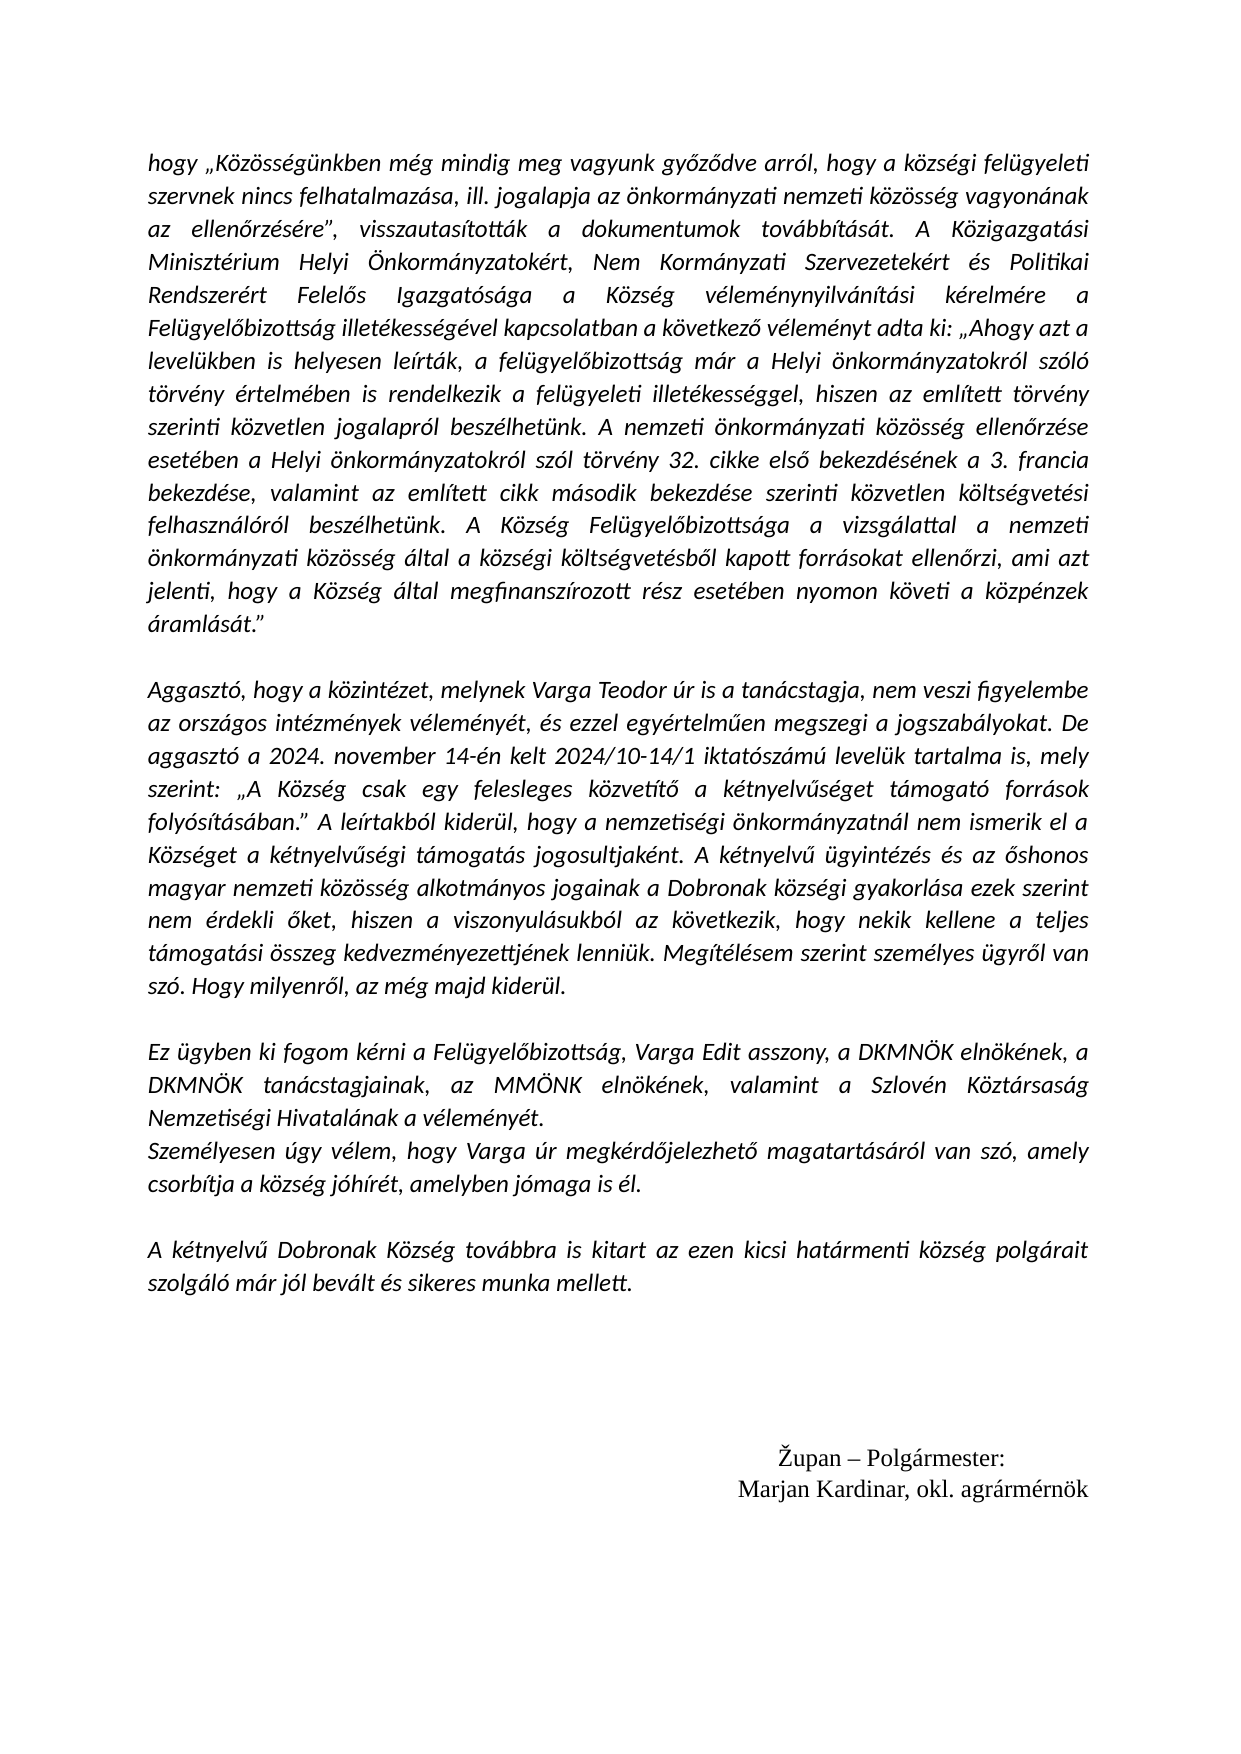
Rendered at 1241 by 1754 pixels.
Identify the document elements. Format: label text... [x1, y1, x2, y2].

text Marjan Kardinar, okl. agrármérnök [148, 1474, 1093, 1503]
text Župan – Polgármester: [148, 1443, 1093, 1472]
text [148, 148, 1093, 639]
text A kétnyelvű Dobronak Község továbbra is kitart az ezen kicsi határmenti község polgárait szolgáló már jól bevált és sikeres munka mellett. [148, 1234, 1093, 1297]
text Ez ügyben ki fogom kérni a Felügyelőbizottság, Varga Edit asszony, a DKMNÖK elnökének, a DKMNÖK tanácstagjainak, az MMÖNK elnökének, valamint a Szlovén Köztársaság Nemzetiségi Hivatalának a véleményét. [148, 1036, 1093, 1133]
text Személyesen úgy vélem, hogy Varga úr megkérdőjelezhető magatartásáról van szó, amely csorbítja a község jóhírét, amelyben jómaga is él. [148, 1135, 1093, 1198]
text Aggasztó, hogy a közintézet, melynek Varga Teodor úr is a tanácstagja, nem veszi figyelembe az országos intézmények véleményét, és ezzel egyértelműen megszegi a jogszabályokat. De aggasztó a 2024. november 14-én kelt 2024/10-14/1 iktatószámú levelük tartalma is, mely szerint: „A Község csak egy felesleges közvetítő a kétnyelvűséget támogató források folyósításában.” A leírtakból kiderül, hogy a nemzetiségi önkormányzatnál nem ismerik el a Községet a kétnyelvűségi támogatás jogosultjaként. A kétnyelvű ügyintézés és az őshonos magyar nemzeti közösség alkotmányos jogainak a Dobronak községi gyakorlása ezek szerint nem érdekli őket, hiszen a viszonyulásukból az következik, hogy nekik kellene a teljes támogatási összeg kedvezményezettjének lenniük. Megítélésem szerint személyes ügyről van szó. Hogy milyenről, az még majd kiderül. [148, 674, 1093, 1001]
